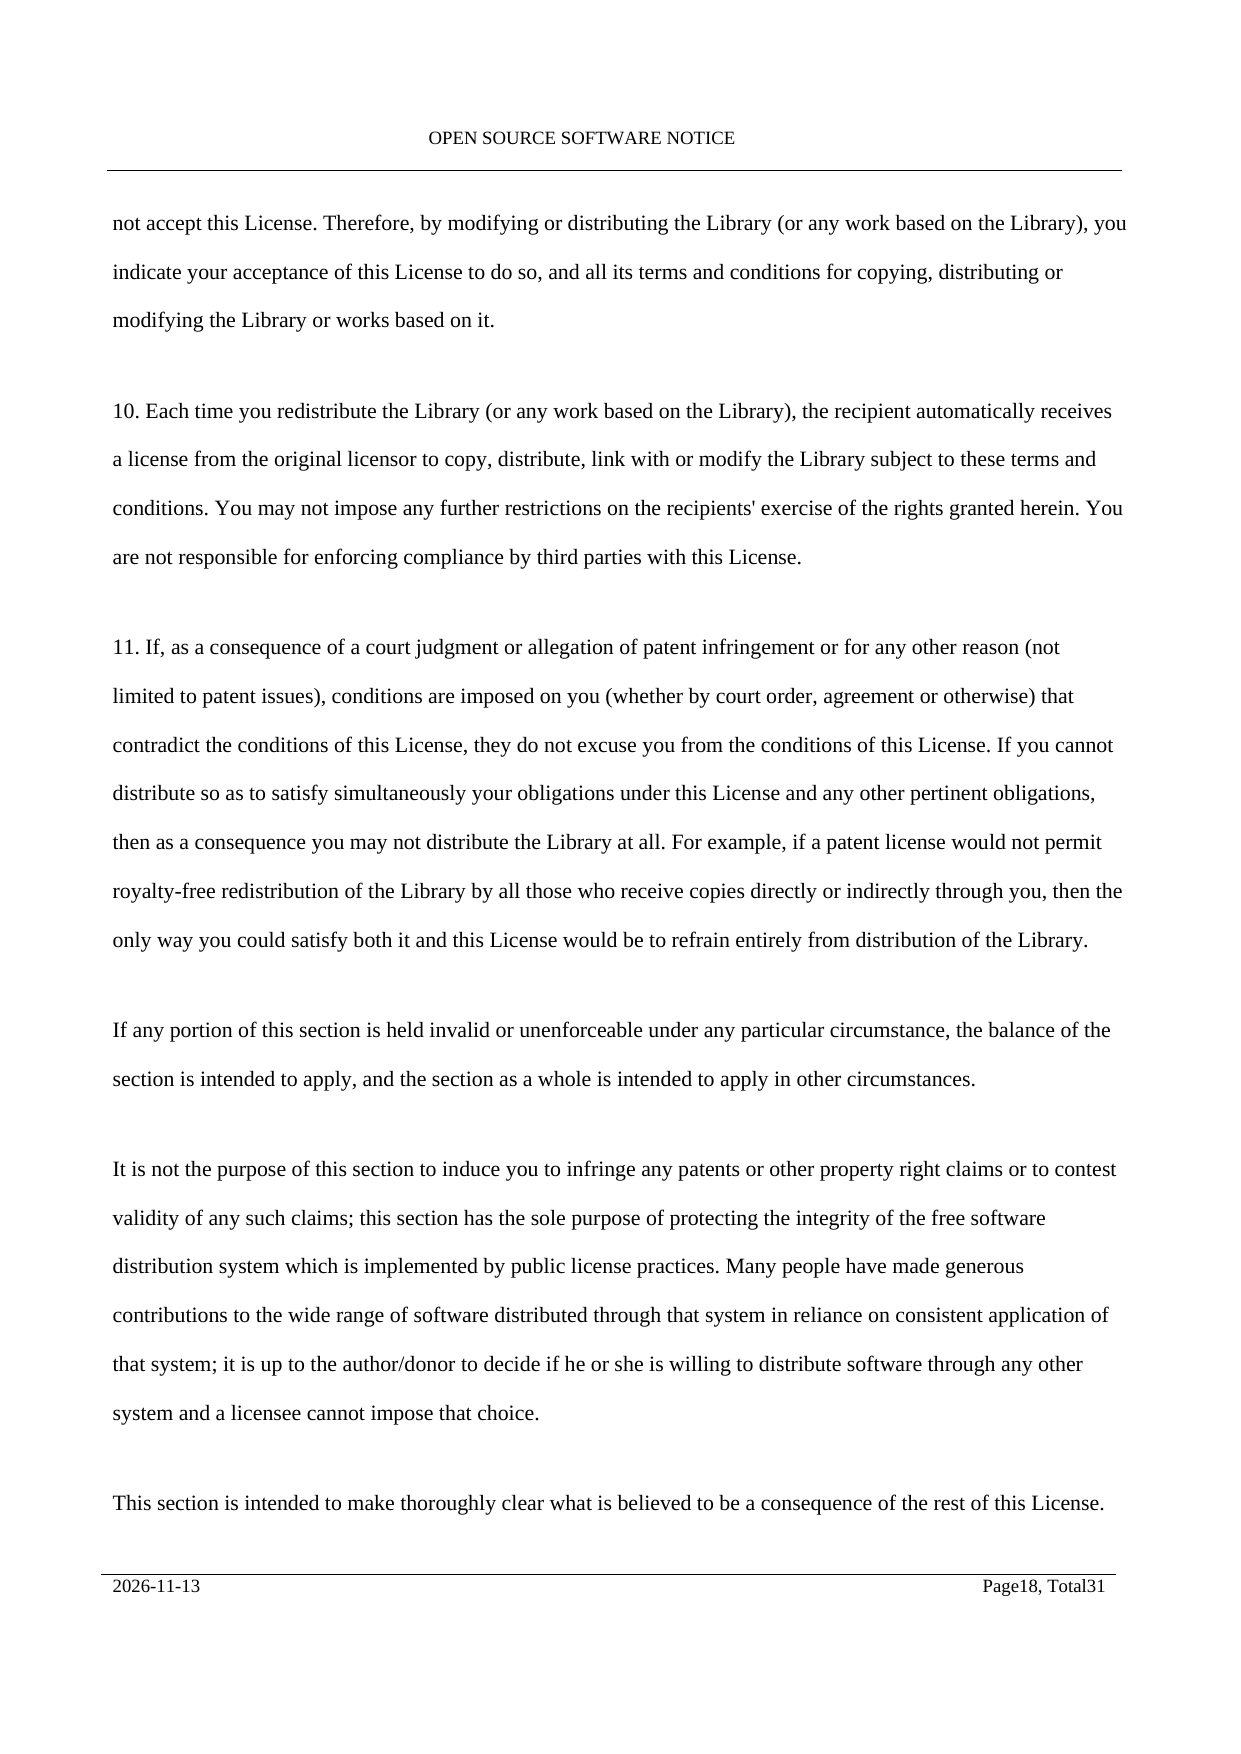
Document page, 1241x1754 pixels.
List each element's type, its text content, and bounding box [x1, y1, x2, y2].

text 11. If, as a consequence of a court judgment or allegation of patent infringement or for any other reason (not limited to patent issues), conditions are imposed on you (whether by court order, agreement or otherwise) that contradict the conditions of this License, they do not excuse you from the conditions of this License. If you cannot distribute so as to satisfy simultaneously your obligations under this License and any other pertinent obligations, then as a consequence you may not distribute the Library at all. For example, if a patent license would not permit royalty-free redistribution of the Library by all those who receive copies directly or indirectly through you, then the only way you could satisfy both it and this License would be to refrain entirely from distribution of the Library. [112, 631, 1128, 956]
text It is not the purpose of this section to induce you to infringe any patents or other property right claims or to contest validity of any such claims; this section has the sole purpose of protecting the integrity of the free software distribution system which is implemented by public license practices. Many people have made generous contributions to the wide range of software distributed through that system in reliance on consistent application of that system; it is up to the author/donor to decide if he or she is willing to distribute software through any other system and a licensee cannot impose that choice. [112, 1152, 1128, 1428]
text 10. Each time you redistribute the Library (or any work based on the Library), the recipient automatically receives a license from the original licensor to copy, distribute, link with or modify the Library subject to these terms and conditions. You may not impose any further restrictions on the recipients' exercise of the rights granted herein. You are not responsible for enforcing compliance by third parties with this License. [112, 394, 1128, 573]
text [112, 206, 1128, 336]
text This section is intended to make thoroughly clear what is believed to be a consequence of the rest of this License. [112, 1486, 1128, 1519]
text If any portion of this section is held invalid or unenforceable under any particular circumstance, the balance of the section is intended to apply, and the section as a whole is intended to apply in other circumstances. [112, 1013, 1128, 1094]
